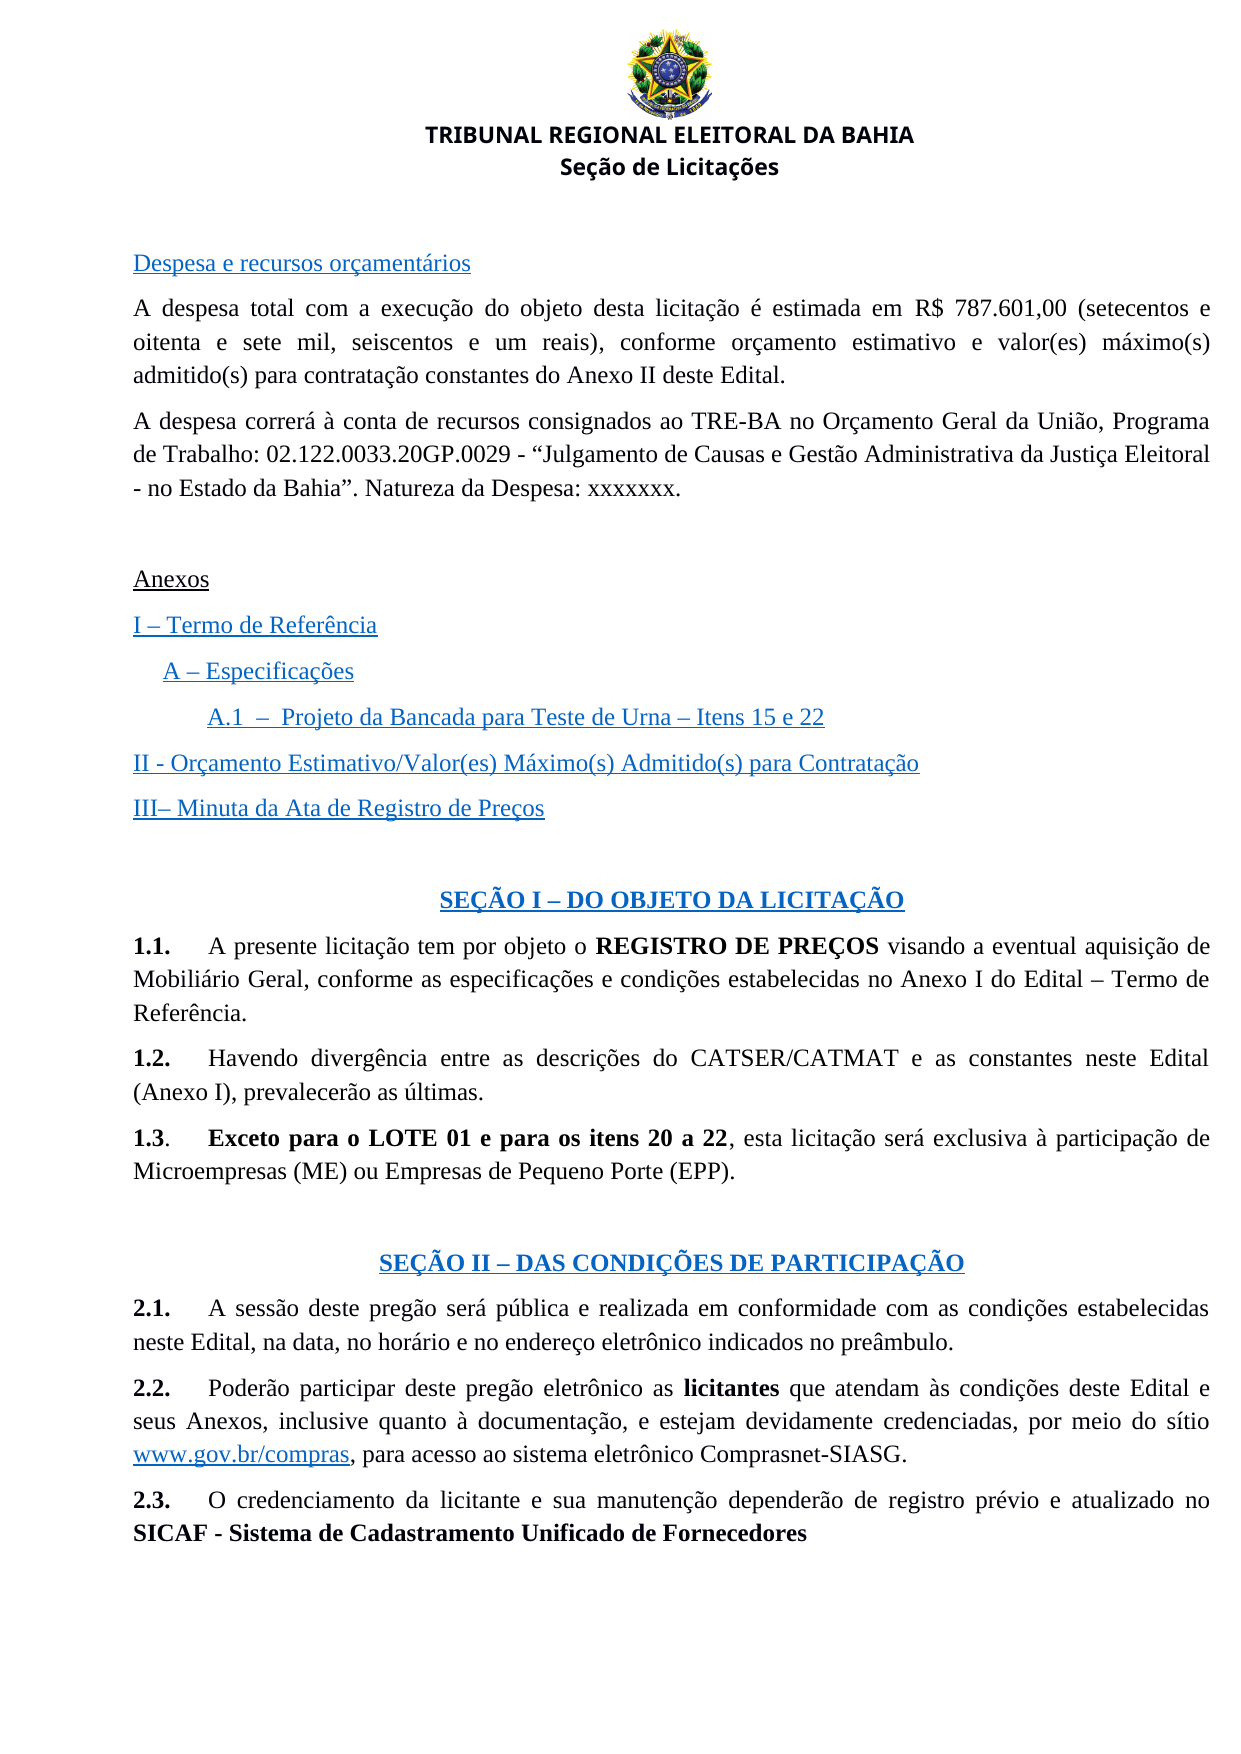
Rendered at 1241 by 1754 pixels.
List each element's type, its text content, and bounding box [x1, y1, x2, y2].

text Despesa e recursos orçamentários [133, 244, 1211, 278]
text 2.2. Poderão participar deste pregão eletrônico as licitantes que atendam às condições deste Edital e seus Anexos, inclusive quanto à documentação, e estejam devidamente credenciadas, por meio do sítio www.gov.br/compras, para acesso ao sistema eletrônico Comprasnet-SIASG. [133, 1369, 1211, 1469]
text Anexos [133, 561, 1211, 594]
text 2.1. A sessão deste pregão será pública e realizada em conformidade com as condições estabelecidas neste Edital, na data, no horário e no endereço eletrônico indicados no preâmbulo. [133, 1290, 1211, 1357]
text 2.3. O credenciamento da licitante e sua manutenção dependerão de registro prévio e atualizado no SICAF - Sistema de Cadastramento Unificado de Fornecedores [133, 1482, 1211, 1548]
text 1.2. Havendo divergência entre as descrições do CATSER/CATMAT e as constantes neste Edital (Anexo I), prevalecerão as últimas. [133, 1040, 1211, 1107]
text III– Minuta da Ata de Registro de Preços [133, 790, 1211, 823]
text A despesa total com a execução do objeto desta licitação é estimada em R$ 787.601,00 (setecentos e oitenta e sete mil, seiscentos e um reais), conforme orçamento estimativo e valor(es) máximo(s) admitido(s) para contratação constantes do Anexo II deste Edital. [133, 290, 1211, 390]
text I – Termo de Referência [133, 607, 1211, 640]
text A – Especificações [162, 653, 1211, 686]
text SEÇÃO I – DO OBJETO DA LICITAÇÃO [133, 882, 1211, 915]
text 1.3. Exceto para o LOTE 01 e para os itens 20 a 22, esta licitação será exclusiva à participação de Microempresas (ME) ou Empresas de Pequeno Porte (EPP). [133, 1119, 1211, 1186]
text A despesa correrá à conta de recursos consignados ao TRE-BA no Orçamento Geral da União, Programa de Trabalho: 02.122.0033.20GP.0029 - “Julgamento de Causas e Gestão Administrativa da Justiça Eleitoral - no Estado da Bahia”. Natureza da Despesa: xxxxxxx. [133, 403, 1211, 503]
text A.1 – Projeto da Bancada para Teste de Urna – Itens 15 e 22 [207, 698, 1211, 732]
text II - Orçamento Estimativo/Valor(es) Máximo(s) Admitido(s) para Contratação [133, 744, 1211, 778]
text 1.1. A presente licitação tem por objeto o REGISTRO DE PREÇOS visando a eventual aquisição de , conforme as especificações e condições estabelecidas no Anexo I do Edital – Termo de Referência. [133, 928, 1211, 1028]
text SEÇÃO II – DAS CONDIÇÕES DE PARTICIPAÇÃO [133, 1244, 1211, 1278]
